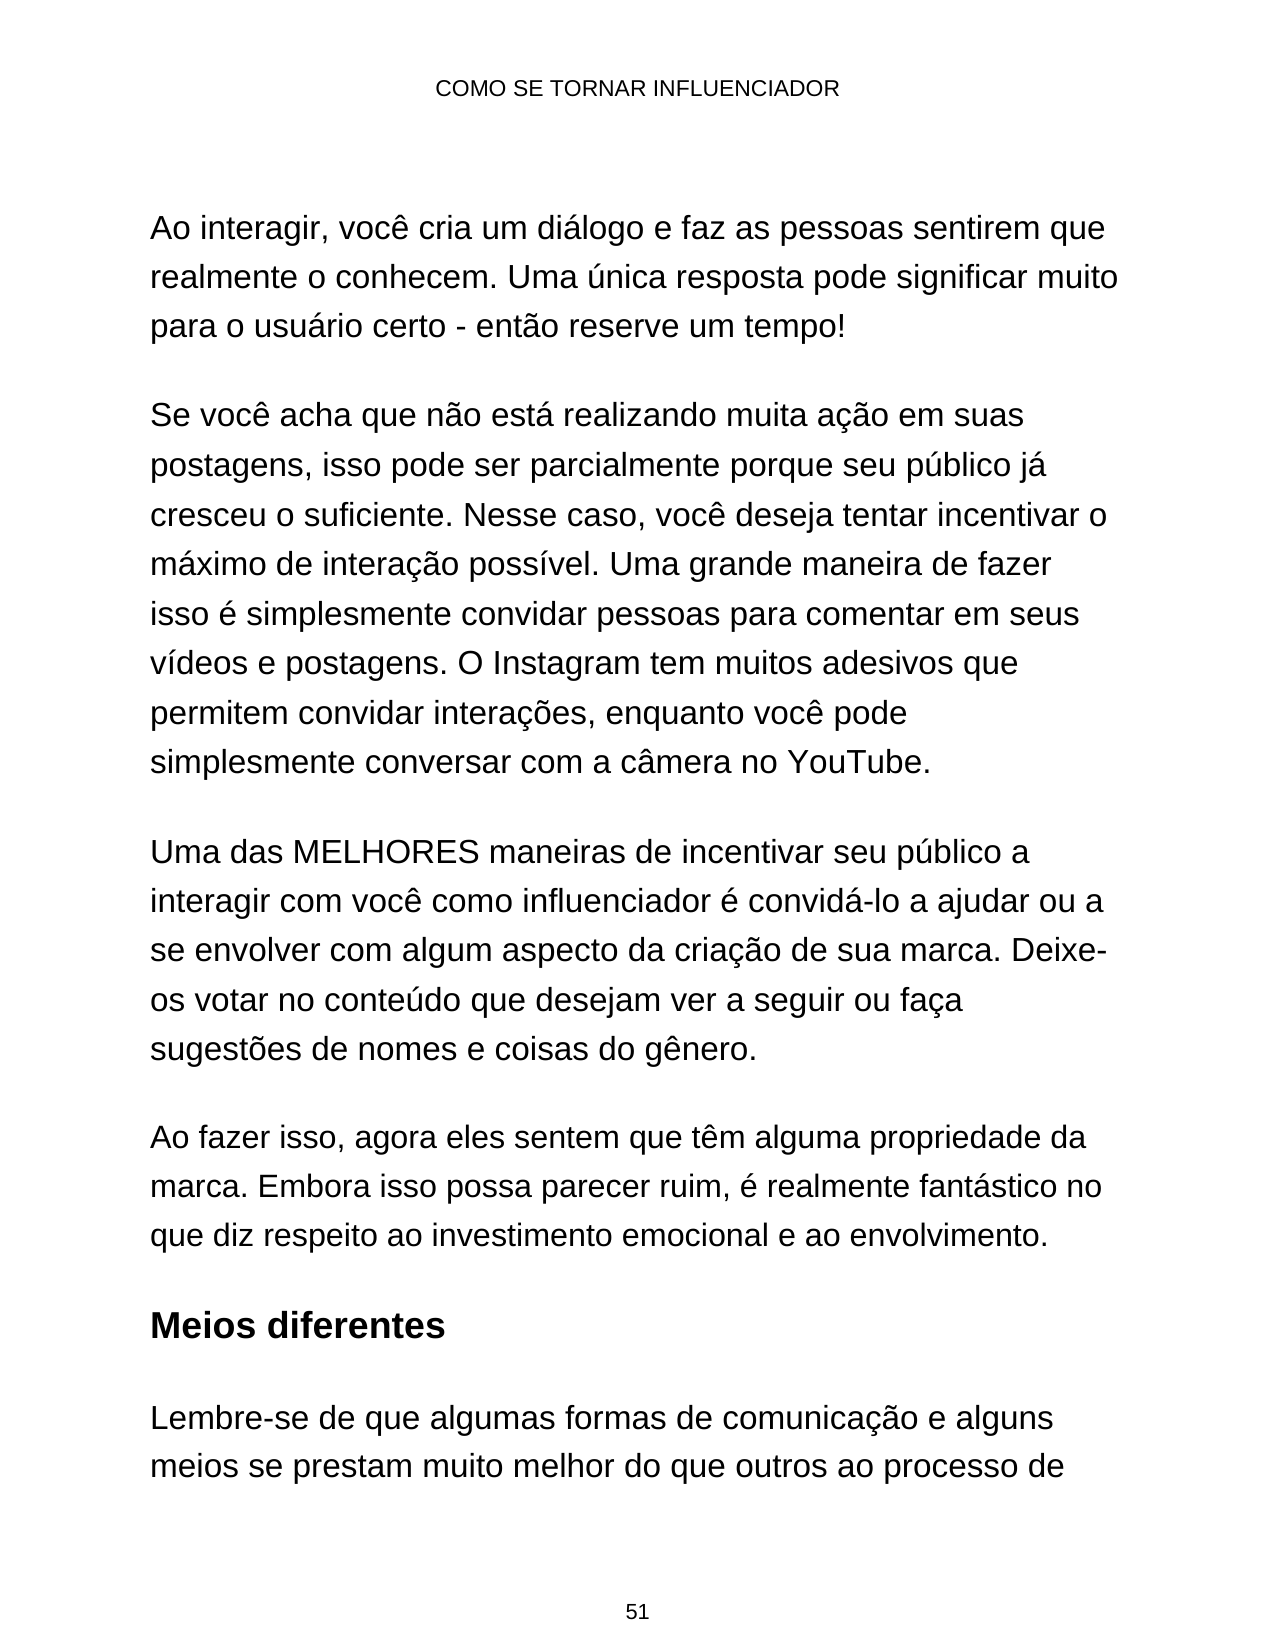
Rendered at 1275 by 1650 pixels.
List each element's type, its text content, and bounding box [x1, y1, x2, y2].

text Ao interagir, você cria um diálogo e faz as pessoas sentirem que realmente o conhecem. Uma única resposta pode significar muito para o usuário certo - então reserve um tempo! [150, 208, 1125, 345]
text Se você acha que não está realizando muita ação em suas postagens, isso pode ser parcialmente porque seu público já cresceu o suficiente. Nesse caso, você deseja tentar incentivar o máximo de interação possível. Uma grande maneira de fazer isso é simplesmente convidar pessoas para comentar em seus vídeos e postagens. O Instagram tem muitos adesivos que permitem convidar interações, enquanto você pode simplesmente conversar com a câmera no YouTube. [150, 395, 1108, 781]
text Uma das MELHORES maneiras de incentivar seu público a interagir com você como influenciador é convidá-lo a ajudar ou a se envolver com algum aspecto da criação de sua marca. Deixe-os votar no conteúdo que desejam ver a seguir ou faça sugestões de nomes e coisas do gênero. [150, 832, 1112, 1067]
text Lembre-se de que algumas formas de comunicação e alguns meios se prestam muito melhor do que outros ao processo de [150, 1398, 1110, 1484]
text Ao fazer isso, agora eles sentem que têm alguma propriedade da marca. Embora isso possa parecer ruim, é realmente fantástico no que diz respeito ao investimento emocional e ao envolvimento. [150, 1118, 1117, 1253]
text COMO SE TORNAR INFLUENCIADOR [150, 75, 1125, 102]
text Meios diferentes [150, 1303, 1125, 1346]
text 51 [150, 1599, 1125, 1624]
